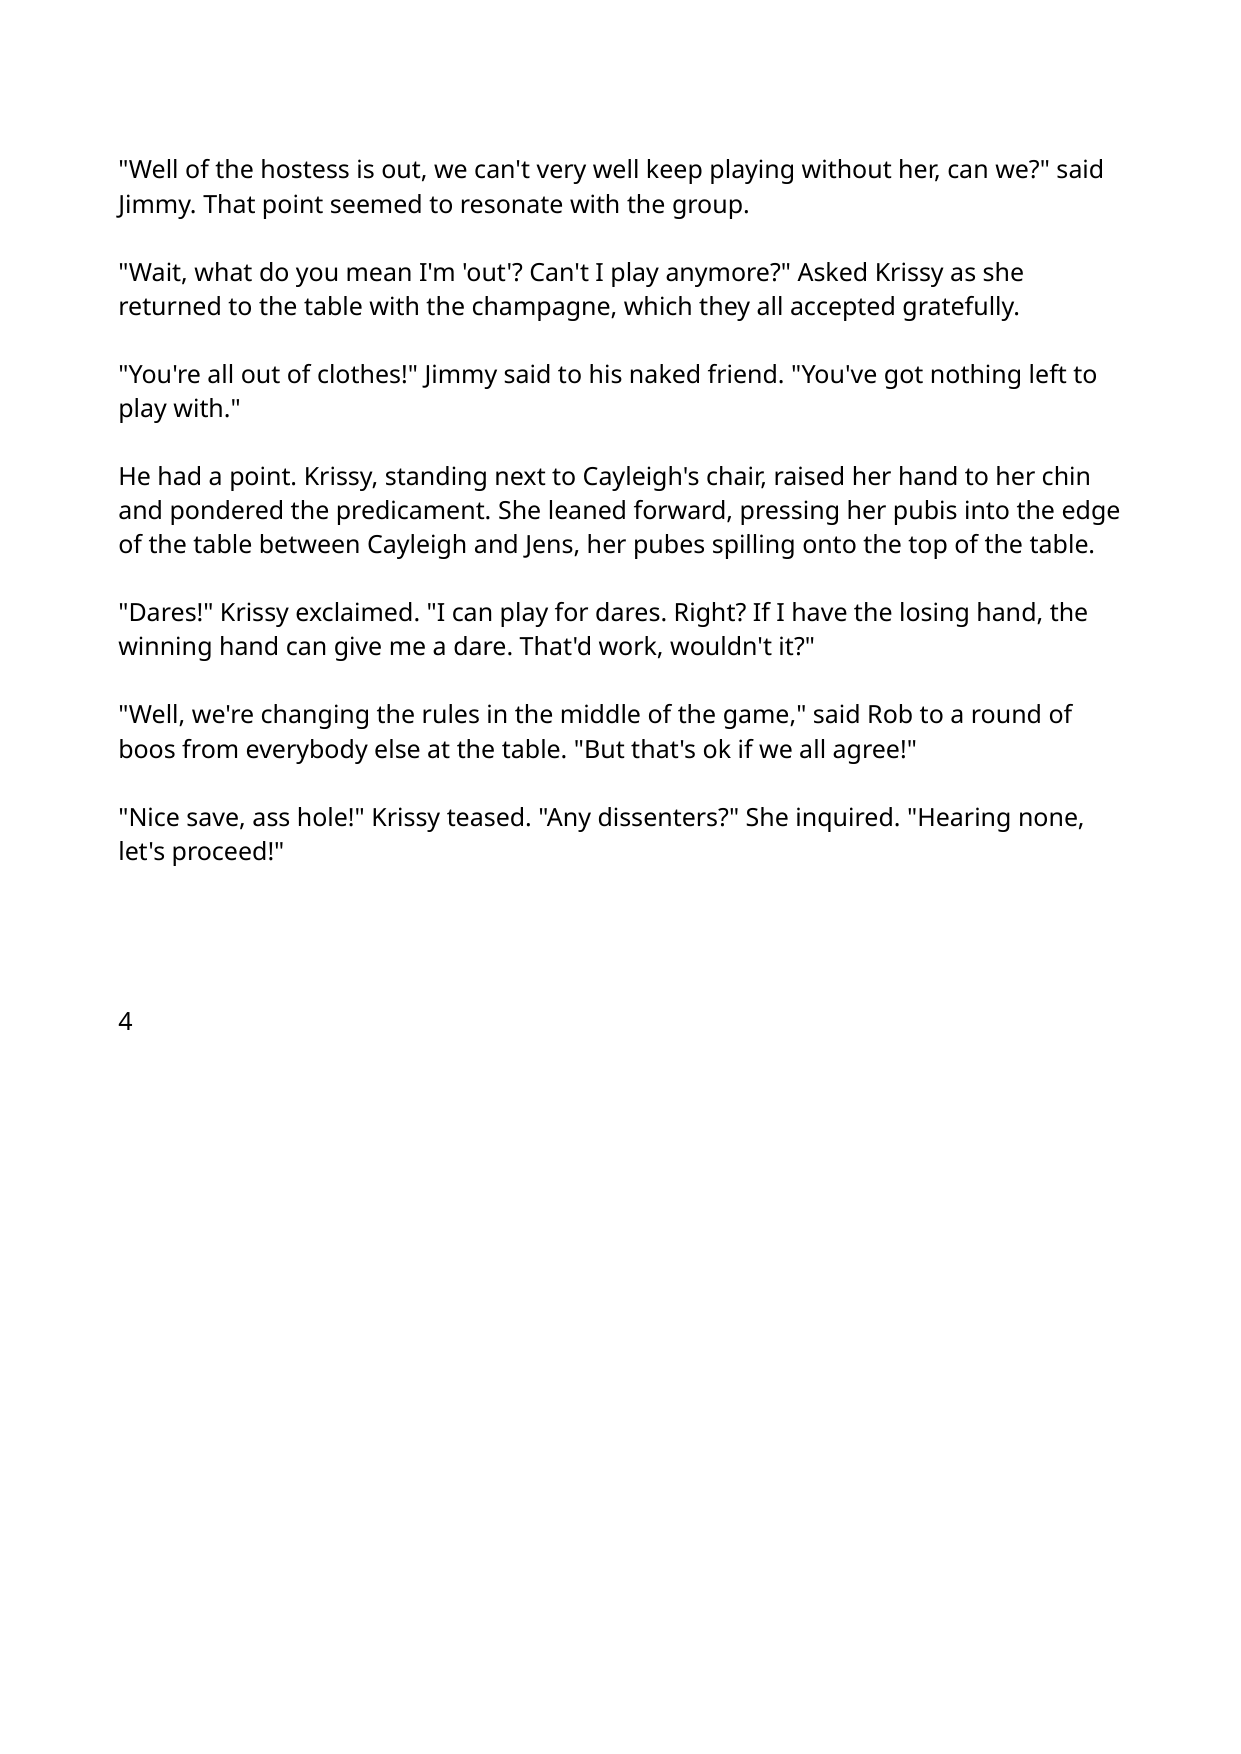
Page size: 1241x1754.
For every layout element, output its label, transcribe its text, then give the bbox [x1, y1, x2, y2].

text 4 [118, 1004, 1122, 1038]
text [118, 118, 1122, 867]
